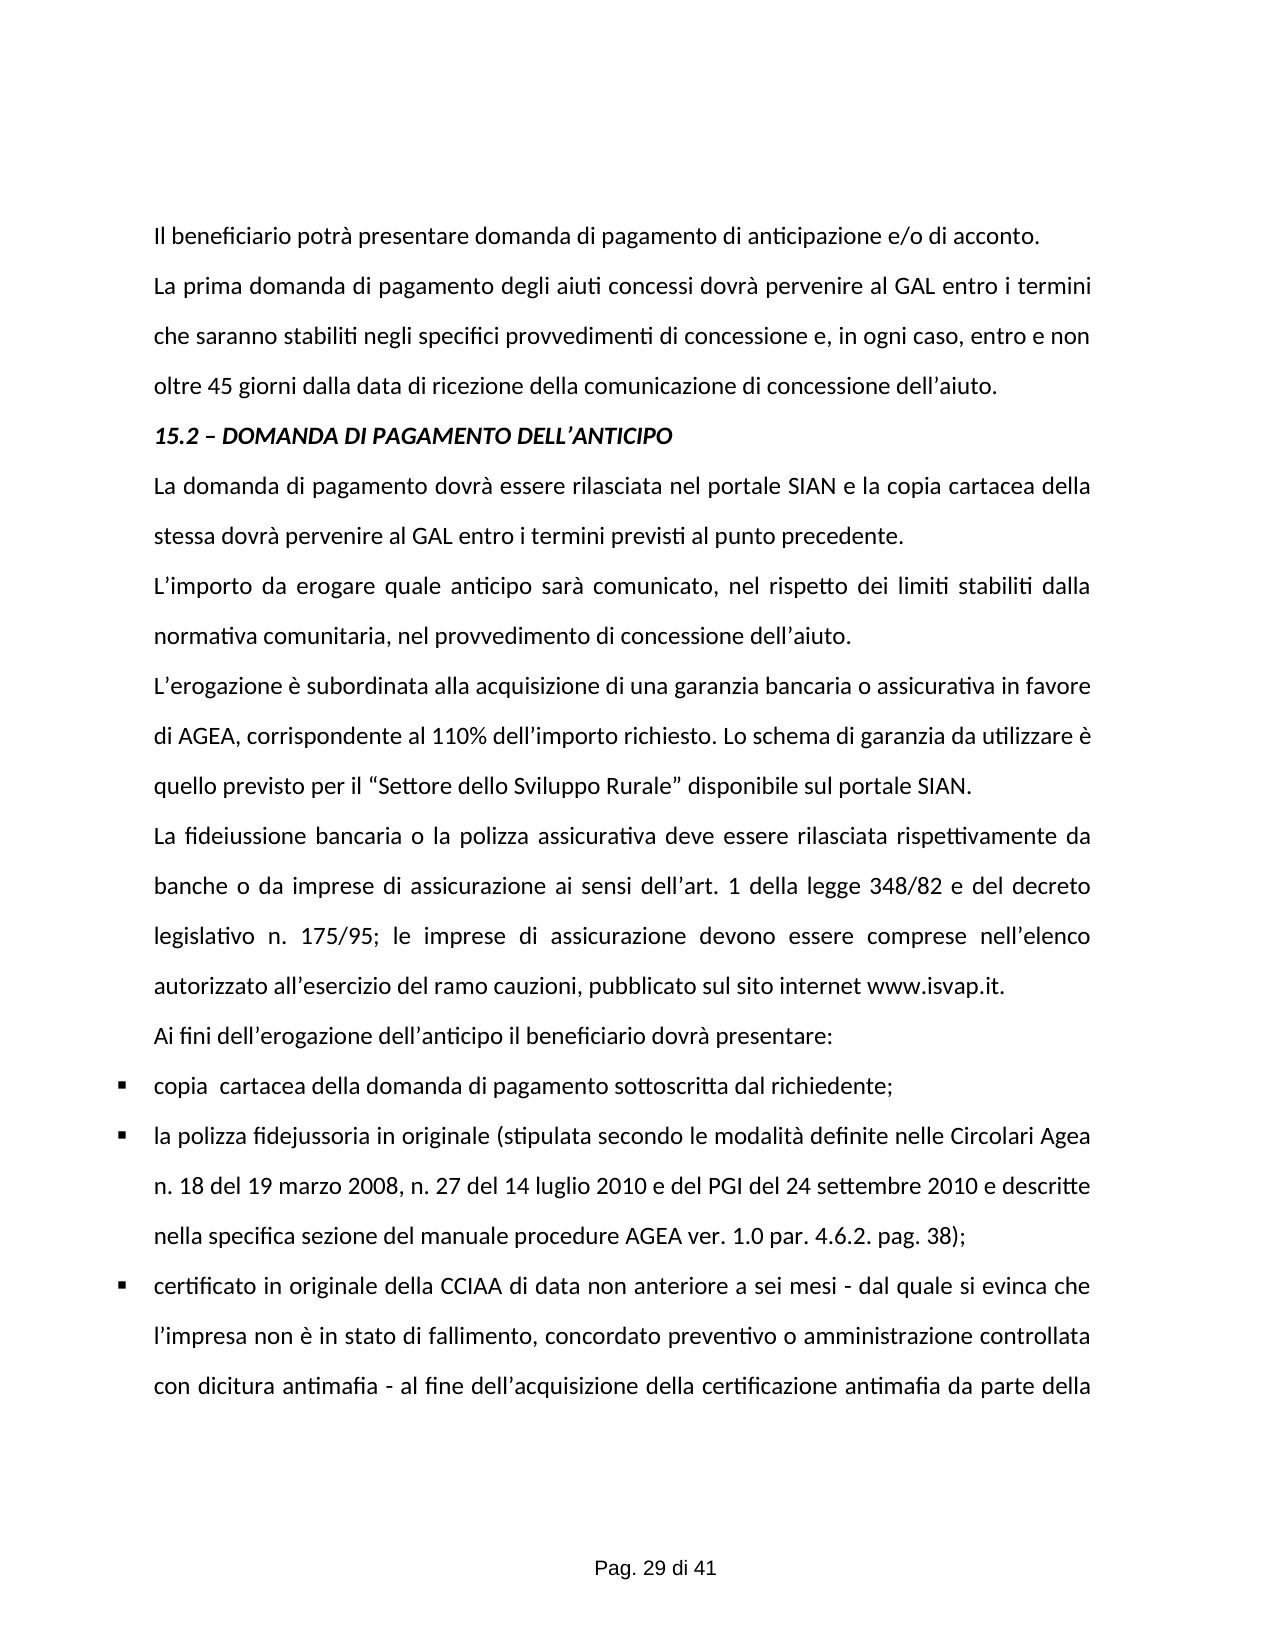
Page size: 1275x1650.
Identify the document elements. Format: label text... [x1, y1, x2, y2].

text La prima domanda di pagamento degli aiuti concessi dovrà pervenire al GAL entro i termini che saranno stabiliti negli specifici provvedimenti di concessione e, in ogni caso, entro e non oltre 45 giorni dalla data di ricezione della comunicazione di concessione dell’aiuto. [153, 251, 1093, 401]
text L’erogazione è subordinata alla acquisizione di una garanzia bancaria o assicurativa in favore di AGEA, corrispondente al 110% dell’importo richiesto. Lo schema di garanzia da utilizzare è quello previsto per il “Settore dello Sviluppo Rurale” disponibile sul portale SIAN. [153, 651, 1093, 801]
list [116, 1251, 1093, 1401]
list la polizza fidejussoria in originale (stipulata secondo le modalità definite nelle Circolari Agea n. 18 del 19 marzo 2008, n. 27 del 14 luglio 2010 e del PGI del 24 settembre 2010 e descritte nella specifica sezione del manuale procedure AGEA ver. 1.0 par. 4.6.2. pag. 38); [116, 1101, 1093, 1251]
text La fideiussione bancaria o la polizza assicurativa deve essere rilasciata rispettivamente da banche o da imprese di assicurazione ai sensi dell’art. 1 della legge 348/82 e del decreto legislativo n. 175/95; le imprese di assicurazione devono essere comprese nell’elenco autorizzato all’esercizio del ramo cauzioni, pubblicato sul sito internet www.isvap.it. [153, 801, 1093, 1001]
list copia cartacea della domanda di pagamento sottoscritta dal richiedente; [116, 1051, 1093, 1101]
text La domanda di pagamento dovrà essere rilasciata nel portale SIAN e la copia cartacea della stessa dovrà pervenire al GAL entro i termini previsti al punto precedente. [153, 451, 1093, 551]
text 15.2 – DOMANDA DI PAGAMENTO DELL’ANTICIPO [153, 401, 1093, 451]
text L’importo da erogare quale anticipo sarà comunicato, nel rispetto dei limiti stabiliti dalla normativa comunitaria, nel provvedimento di concessione dell’aiuto. [153, 551, 1093, 651]
text Il beneficiario potrà presentare domanda di pagamento di anticipazione e/o di acconto. [153, 201, 1093, 251]
text Ai fini dell’erogazione dell’anticipo il beneficiario dovrà presentare: [153, 1001, 1093, 1051]
